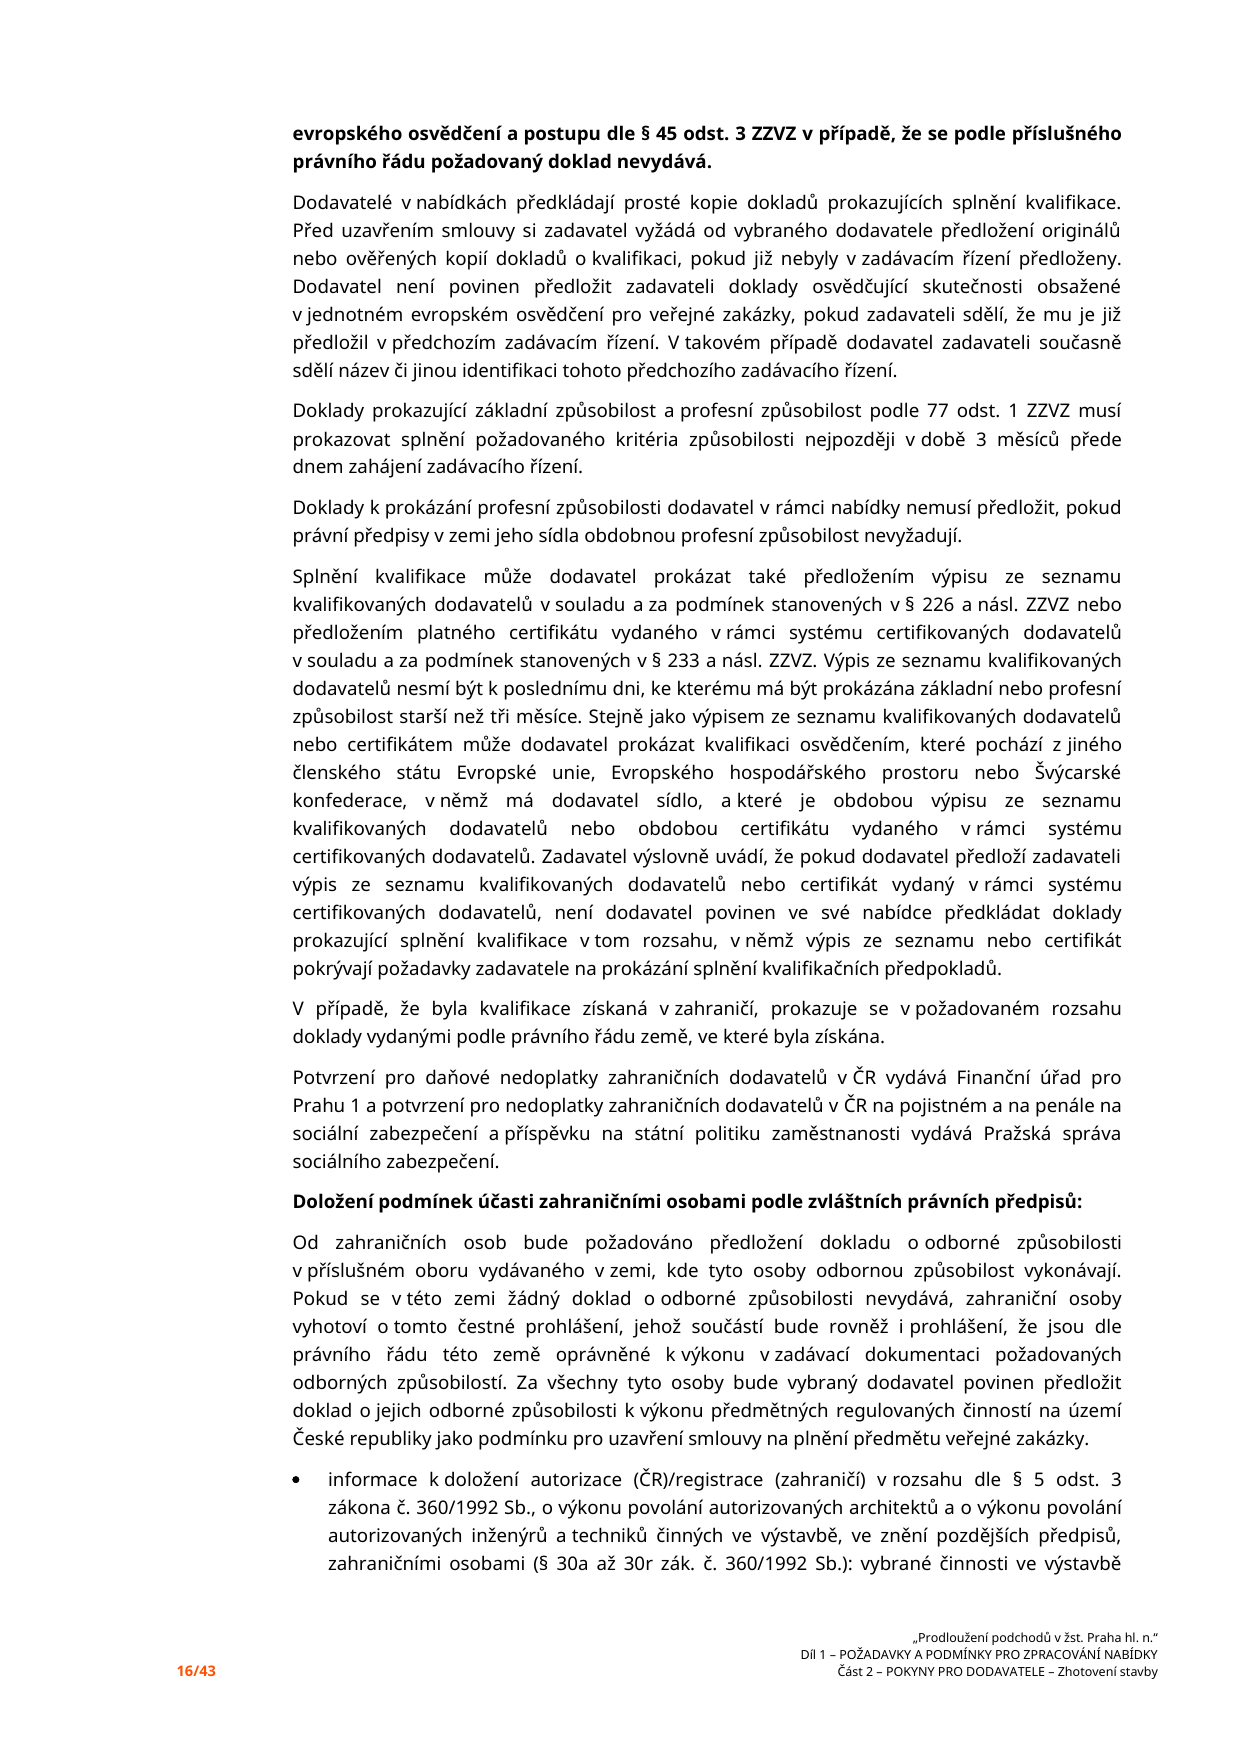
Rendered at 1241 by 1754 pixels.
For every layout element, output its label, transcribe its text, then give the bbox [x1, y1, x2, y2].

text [292, 1466, 1122, 1576]
text Dodavatelé v nabídkách předkládají prosté kopie dokladů prokazujících splnění kvalifikace. Před uzavřením smlouvy si zadavatel vyžádá od vybraného dodavatele předložení originálů nebo ověřených kopií dokladů o kvalifikaci, pokud již nebyly v zadávacím řízení předloženy. Dodavatel není povinen předložit zadavateli doklady osvědčující skutečnosti obsažené v jednotném evropském osvědčení pro veřejné zakázky, pokud zadavateli sdělí, že mu je již předložil v předchozím zadávacím řízení. V takovém případě dodavatel zadavateli současně sdělí název či jinou identifikaci tohoto předchozího zadávacího řízení. [292, 189, 1122, 383]
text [292, 121, 1122, 174]
text Doložení podmínek účasti zahraničními osobami podle zvláštních právních předpisů: [292, 1189, 1122, 1214]
text Potvrzení pro daňové nedoplatky zahraničních dodavatelů v ČR vydává Finanční úřad pro Prahu 1 a potvrzení pro nedoplatky zahraničních dodavatelů v ČR na pojistném a na penále na sociální zabezpečení a příspěvku na státní politiku zaměstnanosti vydává Pražská správa sociálního zabezpečení. [292, 1064, 1122, 1174]
text Doklady prokazující základní způsobilost a profesní způsobilost podle 77 odst. 1 ZZVZ musí prokazovat splnění požadovaného kritéria způsobilosti nejpozději v době 3 měsíců přede dnem zahájení zadávacího řízení. [292, 398, 1122, 479]
text Od zahraničních osob bude požadováno předložení dokladu o odborné způsobilosti v příslušném oboru vydávaného v zemi, kde tyto osoby odbornou způsobilost vykonávají. Pokud se v této zemi žádný doklad o odborné způsobilosti nevydává, zahraniční osoby vyhotoví o tomto čestné prohlášení, jehož součástí bude rovněž i prohlášení, že jsou dle právního řádu této země oprávněné k výkonu v zadávací dokumentaci požadovaných odborných způsobilostí. Za všechny tyto osoby bude vybraný dodavatel povinen předložit doklad o jejich odborné způsobilosti k výkonu předmětných regulovaných činností na území České republiky jako podmínku pro uzavření smlouvy na plnění předmětu veřejné zakázky. [292, 1229, 1122, 1451]
text Doklady k prokázání profesní způsobilosti dodavatel v rámci nabídky nemusí předložit, pokud právní předpisy v zemi jeho sídla obdobnou profesní způsobilost nevyžadují. [292, 494, 1122, 548]
text Splnění kvalifikace může dodavatel prokázat také předložením výpisu ze seznamu kvalifikovaných dodavatelů v souladu a za podmínek stanovených v § 226 a násl. ZZVZ nebo předložením platného certifikátu vydaného v rámci systému certifikovaných dodavatelů v souladu a za podmínek stanovených v § 233 a násl. ZZVZ. Výpis ze seznamu kvalifikovaných dodavatelů nesmí být k poslednímu dni, ke kterému má být prokázána základní nebo profesní způsobilost starší než tři měsíce. Stejně jako výpisem ze seznamu kvalifikovaných dodavatelů nebo certifikátem může dodavatel prokázat kvalifikaci osvědčením, které pochází z jiného členského státu Evropské unie, Evropského hospodářského prostoru nebo Švýcarské konfederace, v němž má dodavatel sídlo, a které je obdobou výpisu ze seznamu kvalifikovaných dodavatelů nebo obdobou certifikátu vydaného v rámci systému certifikovaných dodavatelů. Zadavatel výslovně uvádí, že pokud dodavatel předloží zadavateli výpis ze seznamu kvalifikovaných dodavatelů nebo certifikát vydaný v rámci systému certifikovaných dodavatelů, není dodavatel povinen ve své nabídce předkládat doklady prokazující splnění kvalifikace v tom rozsahu, v němž výpis ze seznamu nebo certifikát pokrývají požadavky zadavatele na prokázání splnění kvalifikačních předpokladů. [292, 563, 1122, 981]
text V případě, že byla kvalifikace získaná v zahraničí, prokazuje se v požadovaném rozsahu doklady vydanými podle právního řádu země, ve které byla získána. [292, 996, 1122, 1049]
